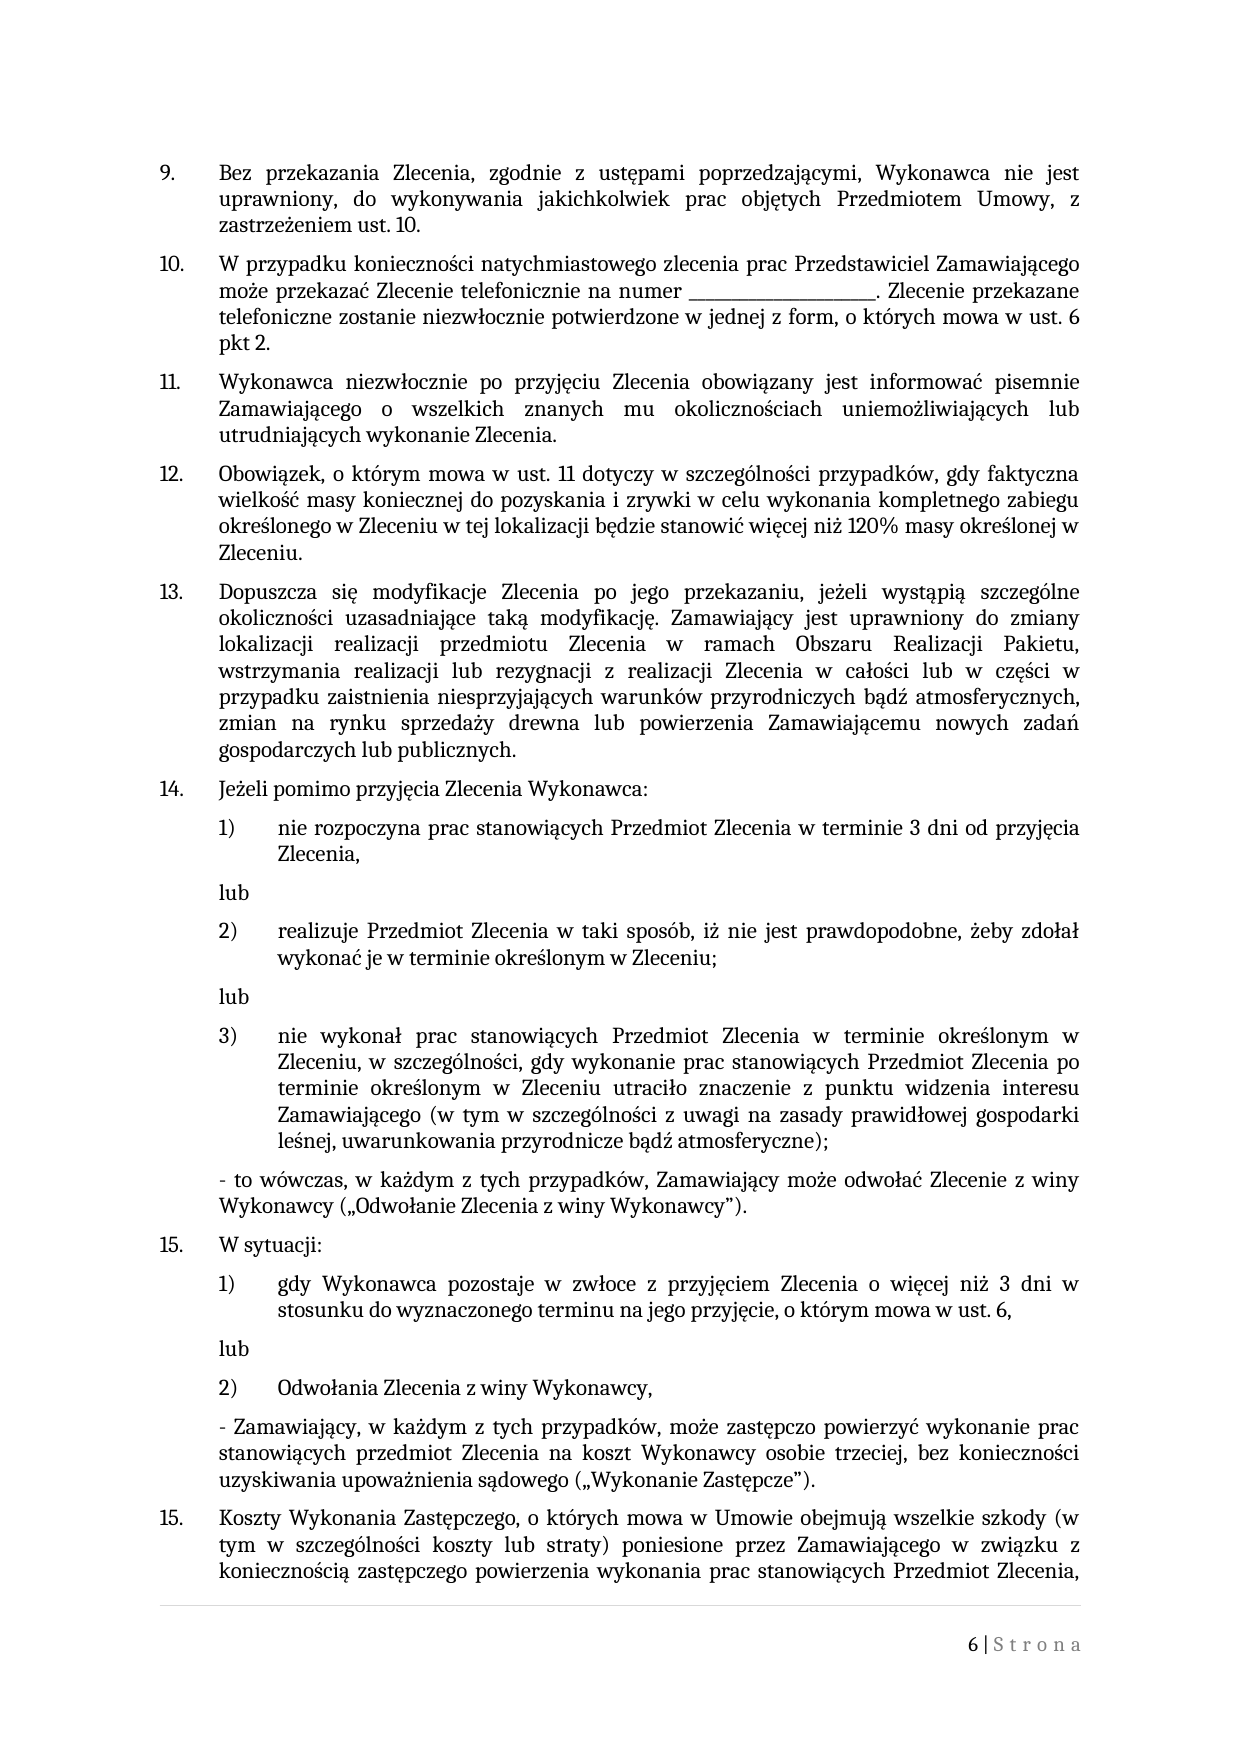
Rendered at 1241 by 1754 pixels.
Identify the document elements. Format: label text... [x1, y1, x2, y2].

list nie rozpoczyna prac stanowiących Przedmiot Zlecenia w terminie 3 dni od przyjęcia Zlecenia, [218, 814, 1081, 867]
text lub [218, 1336, 1081, 1362]
list realizuje Przedmiot Zlecenia w taki sposób, iż nie jest prawdopodobne, żeby zdołał wykonać je w terminie określonym w Zleceniu; [218, 918, 1081, 971]
list Dopuszcza się modyfikacje Zlecenia po jego przekazaniu, jeżeli wystąpią szczególne okoliczności uzasadniające taką modyfikację. Zamawiający jest uprawniony do zmiany lokalizacji realizacji przedmiotu Zlecenia w ramach Obszaru Realizacji Pakietu, wstrzymania realizacji lub rezygnacji z realizacji Zlecenia w całości lub w części w przypadku zaistnienia niesprzyjających warunków przyrodniczych bądź atmosferycznych, zmian na rynku sprzedaży drewna lub powierzenia Zamawiającemu nowych zadań gospodarczych lub publicznych. [159, 578, 1081, 763]
list Jeżeli pomimo przyjęcia Zlecenia Wykonawca: [159, 775, 1081, 802]
text - Zamawiający, w każdym z tych przypadków, może zastępczo powierzyć wykonanie prac stanowiących przedmiot Zlecenia na koszt Wykonawcy osobie trzeciej, bez konieczności uzyskiwania upoważnienia sądowego („Wykonanie Zastępcze”). [218, 1414, 1081, 1493]
list W sytuacji: [159, 1232, 1081, 1258]
list W przypadku konieczności natychmiastowego zlecenia prac Przedstawiciel Zamawiającego może przekazać Zlecenie telefonicznie na numer ______________________. Zlecenie przekazane telefoniczne zostanie niezwłocznie potwierdzone w jednej z form, o których mowa w ust. 6 pkt 2. [159, 251, 1081, 356]
list Bez przekazania Zlecenia, zgodnie z ustępami poprzedzającymi, Wykonawca nie jest uprawniony, do wykonywania jakichkolwiek prac objętych Przedmiotem Umowy, z zastrzeżeniem ust. 10. [159, 159, 1081, 238]
text - to wówczas, w każdym z tych przypadków, Zamawiający może odwołać Zlecenie z winy Wykonawcy („Odwołanie Zlecenia z winy Wykonawcy”). [218, 1167, 1081, 1219]
text lub [218, 879, 1081, 906]
text 1) gdy Wykonawca pozostaje w zwłoce z przyjęciem Zlecenia o więcej niż 3 dni w stosunku do wyznaczonego terminu na jego przyjęcie, o którym mowa w ust. 6, [218, 1271, 1081, 1323]
list Wykonawca niezwłocznie po przyjęciu Zlecenia obowiązany jest informować pisemnie Zamawiającego o wszelkich znanych mu okolicznościach uniemożliwiających lub utrudniających wykonanie Zlecenia. [159, 369, 1081, 448]
list nie wykonał prac stanowiących Przedmiot Zlecenia w terminie określonym w Zleceniu, w szczególności, gdy wykonanie prac stanowiących Przedmiot Zlecenia po terminie określonym w Zleceniu utraciło znaczenie z punktu widzenia interesu Zamawiającego (w tym w szczególności z uwagi na zasady prawidłowej gospodarki leśnej, uwarunkowania przyrodnicze bądź atmosferyczne); [218, 1022, 1081, 1154]
text 2) Odwołania Zlecenia z winy Wykonawcy, [218, 1375, 1081, 1401]
list Obowiązek, o którym mowa w ust. 11 dotyczy w szczególności przypadków, gdy faktyczna wielkość masy koniecznej do pozyskania i zrywki w celu wykonania kompletnego zabiegu określonego w Zleceniu w tej lokalizacji będzie stanowić więcej niż 120% masy określonej w Zleceniu. [159, 461, 1081, 566]
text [159, 1505, 1081, 1584]
text lub [218, 983, 1081, 1010]
